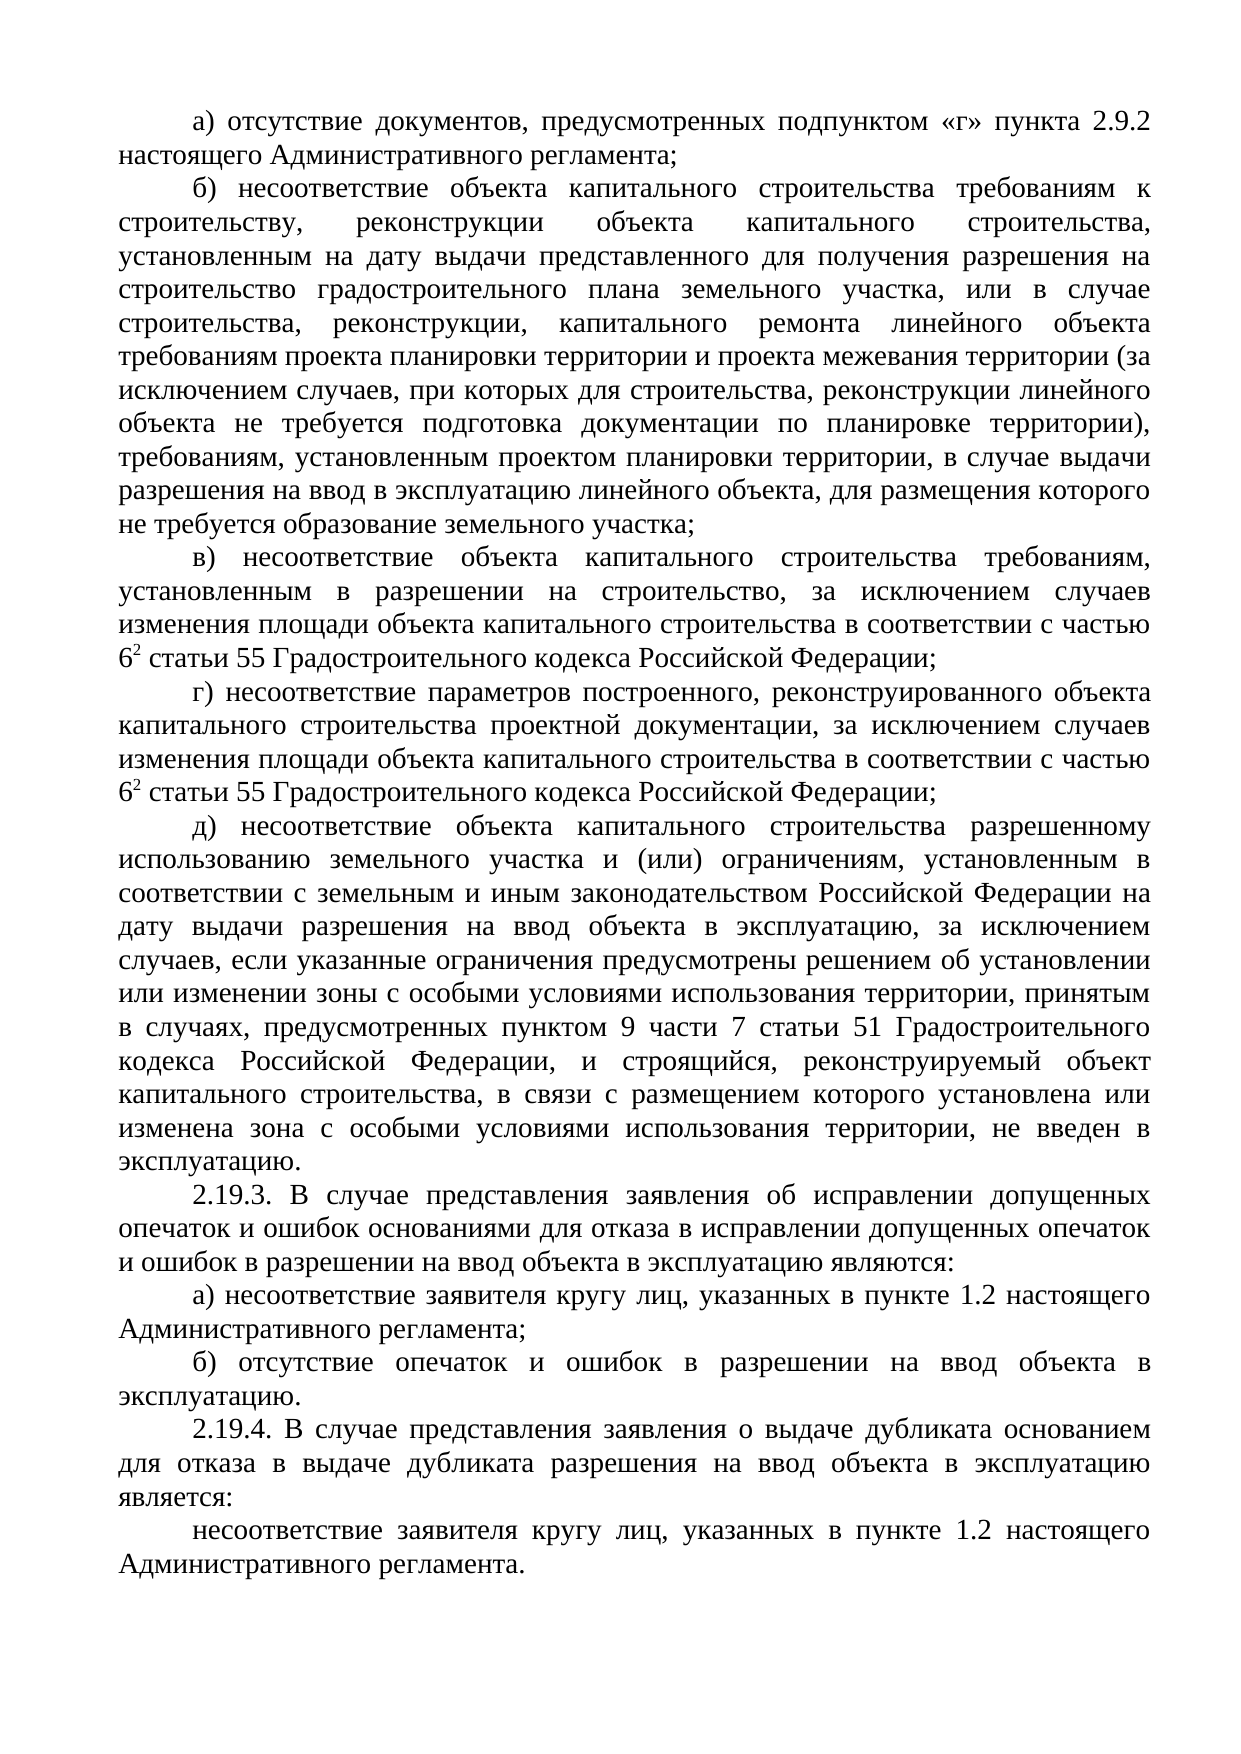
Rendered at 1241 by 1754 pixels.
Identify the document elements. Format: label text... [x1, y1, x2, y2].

text д) несоответствие объекта капитального строительства разрешенному использованию земельного участка и (или) ограничениям, установленным в соответствии с земельным и иным законодательством Российской Федерации на дату выдачи разрешения на ввод объекта в эксплуатацию, за исключением случаев, если указанные ограничения предусмотрены решением об установлении или изменении зоны с особыми условиями использования территории, принятым в случаях, предусмотренных пунктом 9 части 7 статьи 51 Градостроительного кодекса Российской Федерации, и строящийся, реконструируемый объект капитального строительства, в связи с размещением которого установлена или изменена зона с особыми условиями использования территории, не введен в эксплуатацию. [118, 808, 1152, 1177]
text а) несоответствие заявителя кругу лиц, указанных в пункте 1.2 настоящего Административного регламента; [118, 1277, 1152, 1344]
text в) несоответствие объекта капитального строительства требованиям, установленным в разрешении на строительство, за исключением случаев изменения площади объекта капитального строительства в соответствии с частью 62 статьи 55 Градостроительного кодекса Российской Федерации; [118, 539, 1152, 674]
text несоответствие заявителя кругу лиц, указанных в пункте 1.2 настоящего Административного регламента. [118, 1512, 1152, 1579]
text б) несоответствие объекта капитального строительства требованиям к строительству, реконструкции объекта капитального строительства, установленным на дату выдачи представленного для получения разрешения на строительство градостроительного плана земельного участка, или в случае строительства, реконструкции, капитального ремонта линейного объекта требованиям проекта планировки территории и проекта межевания территории (за исключением случаев, при которых для строительства, реконструкции линейного объекта не требуется подготовка документации по планировке территории), требованиям, установленным проектом планировки территории, в случае выдачи разрешения на ввод в эксплуатацию линейного объекта, для размещения которого не требуется образование земельного участка; [118, 171, 1152, 539]
text 2.19.3. В случае представления заявления об исправлении допущенных опечаток и ошибок основаниями для отказа в исправлении допущенных опечаток и ошибок в разрешении на ввод объекта в эксплуатацию являются: [118, 1177, 1152, 1277]
text а) отсутствие документов, предусмотренных подпунктом «г» пункта 2.9.2 настоящего Административного регламента; [118, 103, 1152, 171]
text г) несоответствие параметров построенного, реконструированного объекта капитального строительства проектной документации, за исключением случаев изменения площади объекта капитального строительства в соответствии с частью 62 статьи 55 Градостроительного кодекса Российской Федерации; [118, 674, 1152, 808]
text 2.19.4. В случае представления заявления о выдаче дубликата основанием для отказа в выдаче дубликата разрешения на ввод объекта в эксплуатацию является: [118, 1412, 1152, 1512]
text б) отсутствие опечаток и ошибок в разрешении на ввод объекта в эксплуатацию. [118, 1344, 1152, 1412]
